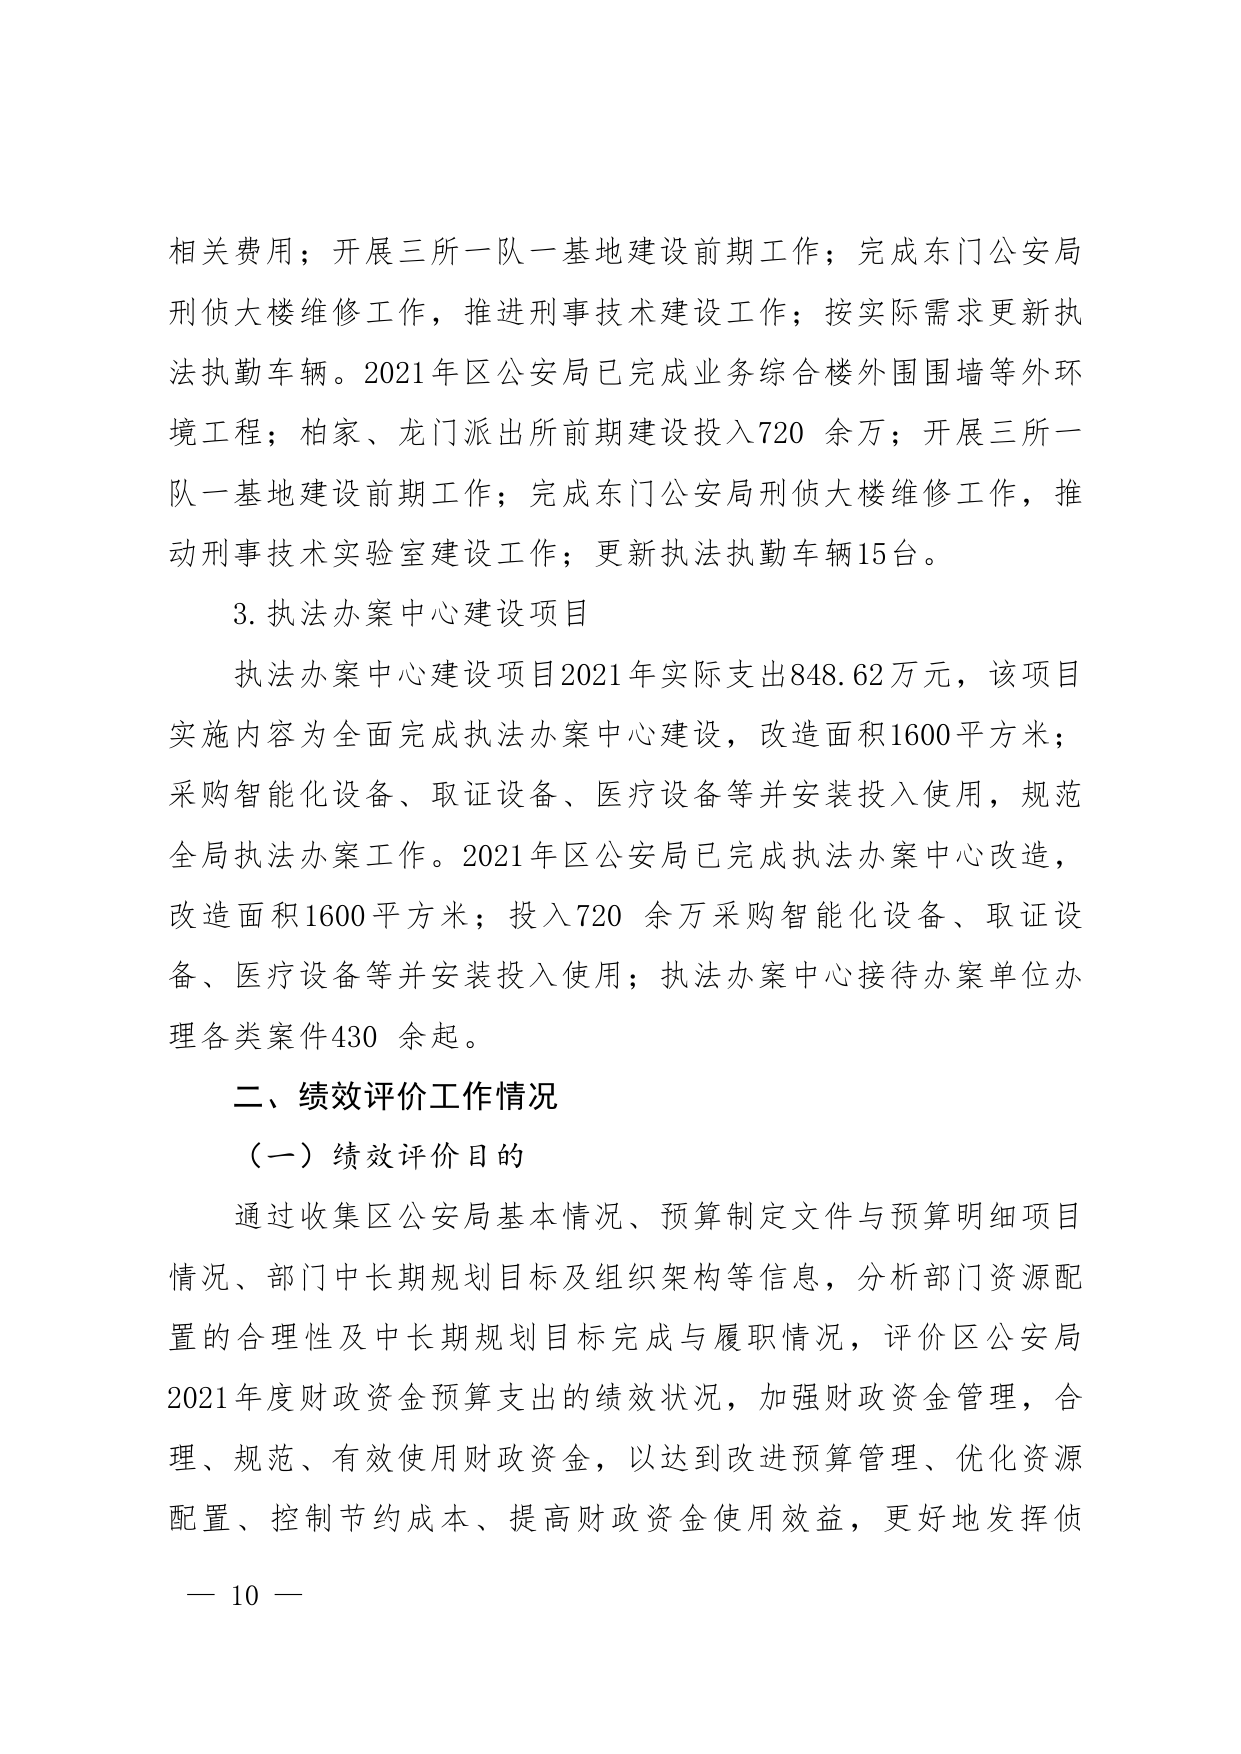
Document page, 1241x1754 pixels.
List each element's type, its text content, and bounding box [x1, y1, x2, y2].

text 二、绩效评价工作情况 [167, 1064, 1085, 1124]
text 执法办案中心建设项目2021年实际支出848.62万元，该项目实施内容为全面完成执法办案中心建设，改造面积1600平方米；采购智能化设备、取证设备、医疗设备等并安装投入使用，规范全局执法办案工作。2021年区公安局已完成执法办案中心改造，改造面积1600平方米；投入720余万采购智能化设备、取证设备、医疗设备等并安装投入使用；执法办案中心接待办案单位办理各类案件430余起。 [167, 642, 1085, 1064]
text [167, 1184, 1085, 1546]
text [167, 219, 1085, 581]
text 3.执法办案中心建设项目 [167, 581, 1085, 642]
text （一）绩效评价目的 [167, 1124, 1085, 1184]
